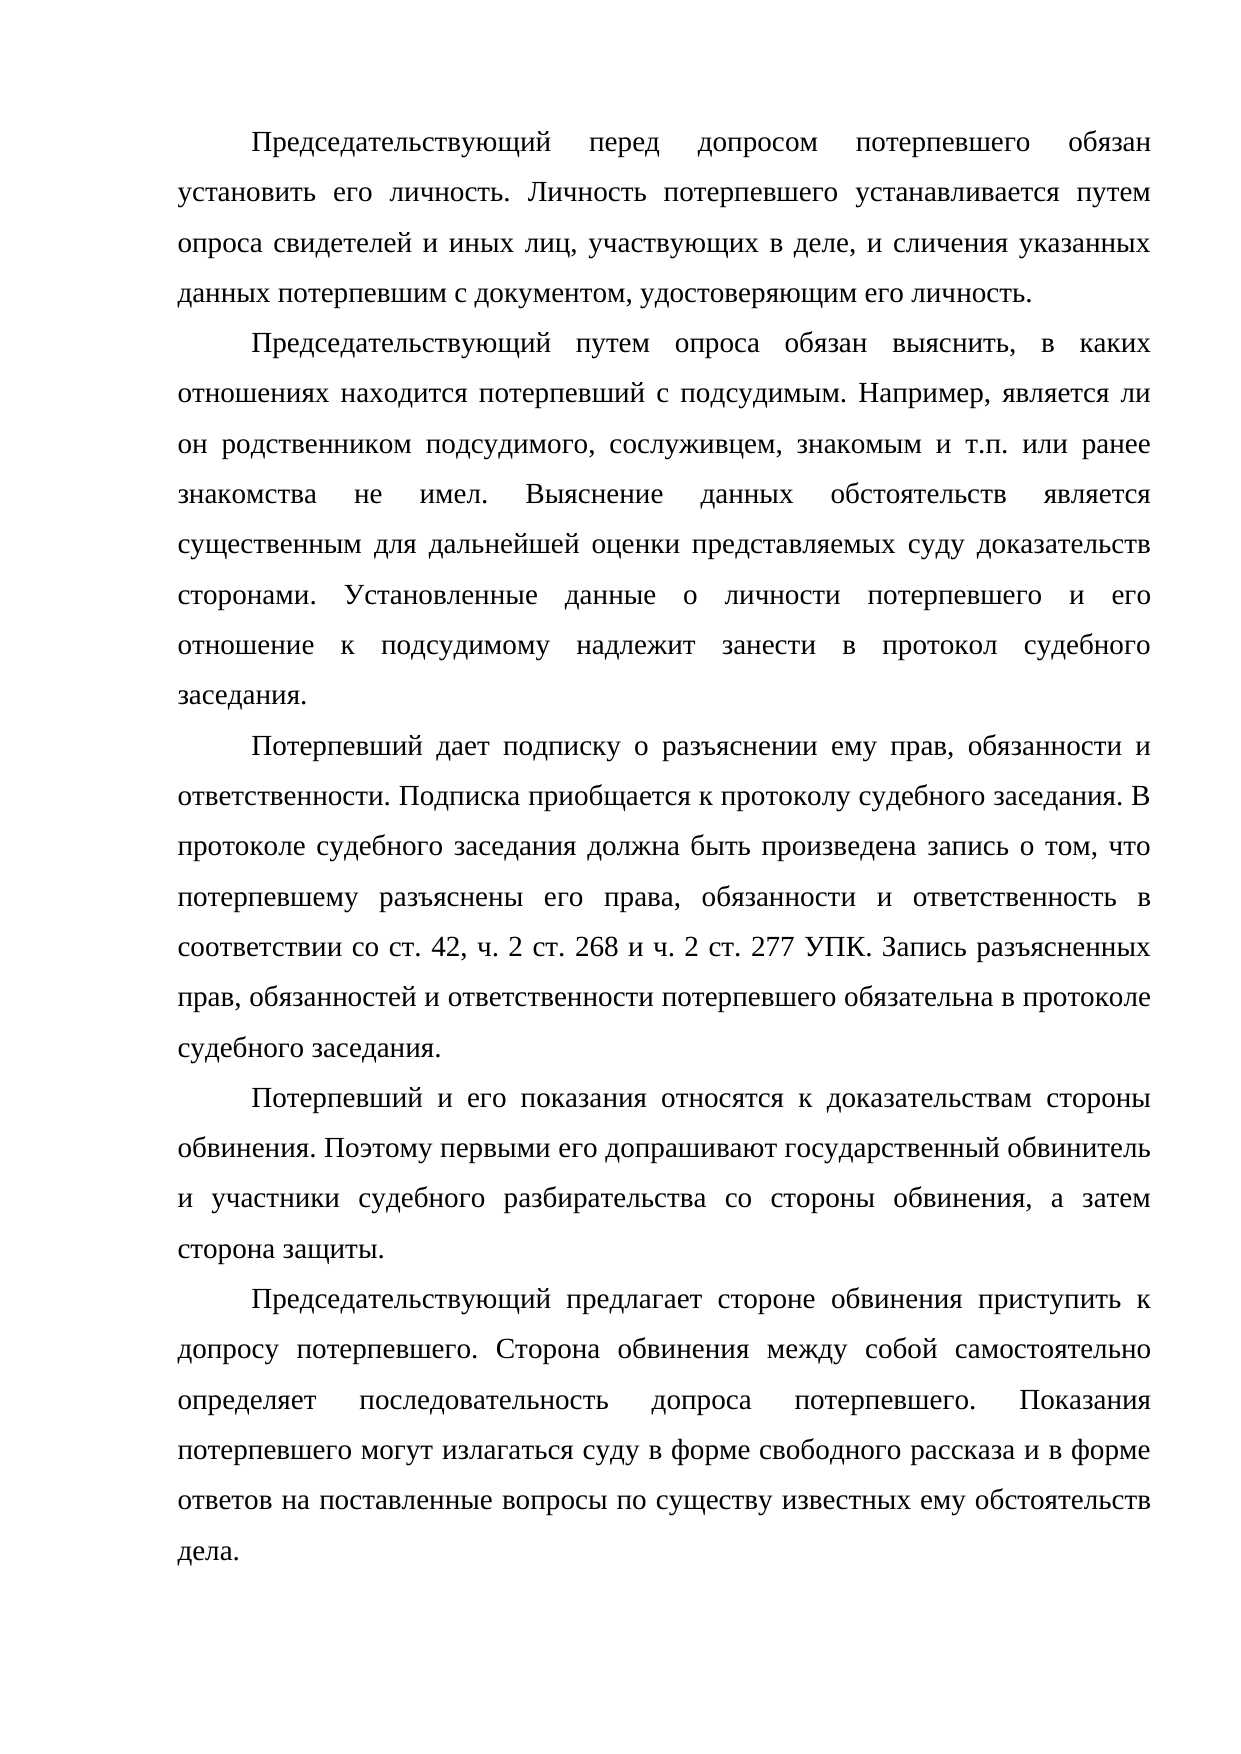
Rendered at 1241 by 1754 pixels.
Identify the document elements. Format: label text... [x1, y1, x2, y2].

text Председательствующий предлагает стороне обвинения приступить к допросу потерпевшего. Сторона обвинения между собой самостоятельно определяет последовательность допроса потерпевшего. Показания потерпевшего могут излагаться суду в форме свободного рассказа и в форме ответов на поставленные вопросы по существу известных ему обстоятельств дела. [177, 1281, 1152, 1566]
text Председательствующий перед допросом потерпевшего обязан установить его личность. Личность потерпевшего устанавливается путем опроса свидетелей и иных лиц, участвующих в деле, и сличения указанных данных потерпевшим с документом, удостоверяющим его личность. [177, 124, 1152, 308]
text Потерпевший дает подписку о разъяснении ему прав, обязанности и ответственности. Подписка приобщается к протоколу судебного заседания. В протоколе судебного заседания должна быть произведена запись о том, что потерпевшему разъяснены его права, обязанности и ответственность в соответствии со ст. 42, ч. 2 ст. 268 и ч. 2 ст. 277 УПК. Запись разъясненных прав, обязанностей и ответственности потерпевшего обязательна в протоколе судебного заседания. [177, 728, 1152, 1063]
text Председательствующий путем опроса обязан выяснить, в каких отношениях находится потерпевший с подсудимым. Например, является ли он родственником подсудимого, сослуживцем, знакомым и т.п. или ранее знакомства не имел. Выяснение данных обстоятельств является существенным для дальнейшей оценки представляемых суду доказательств сторонами. Установленные данные о личности потерпевшего и его отношение к подсудимому надлежит занести в протокол судебного заседания. [177, 325, 1152, 711]
text Потерпевший и его показания относятся к доказательствам стороны обвинения. Поэтому первыми его допрашивают государственный обвинитель и участники судебного разбирательства со стороны обвинения, а затем сторона защиты. [177, 1080, 1152, 1264]
